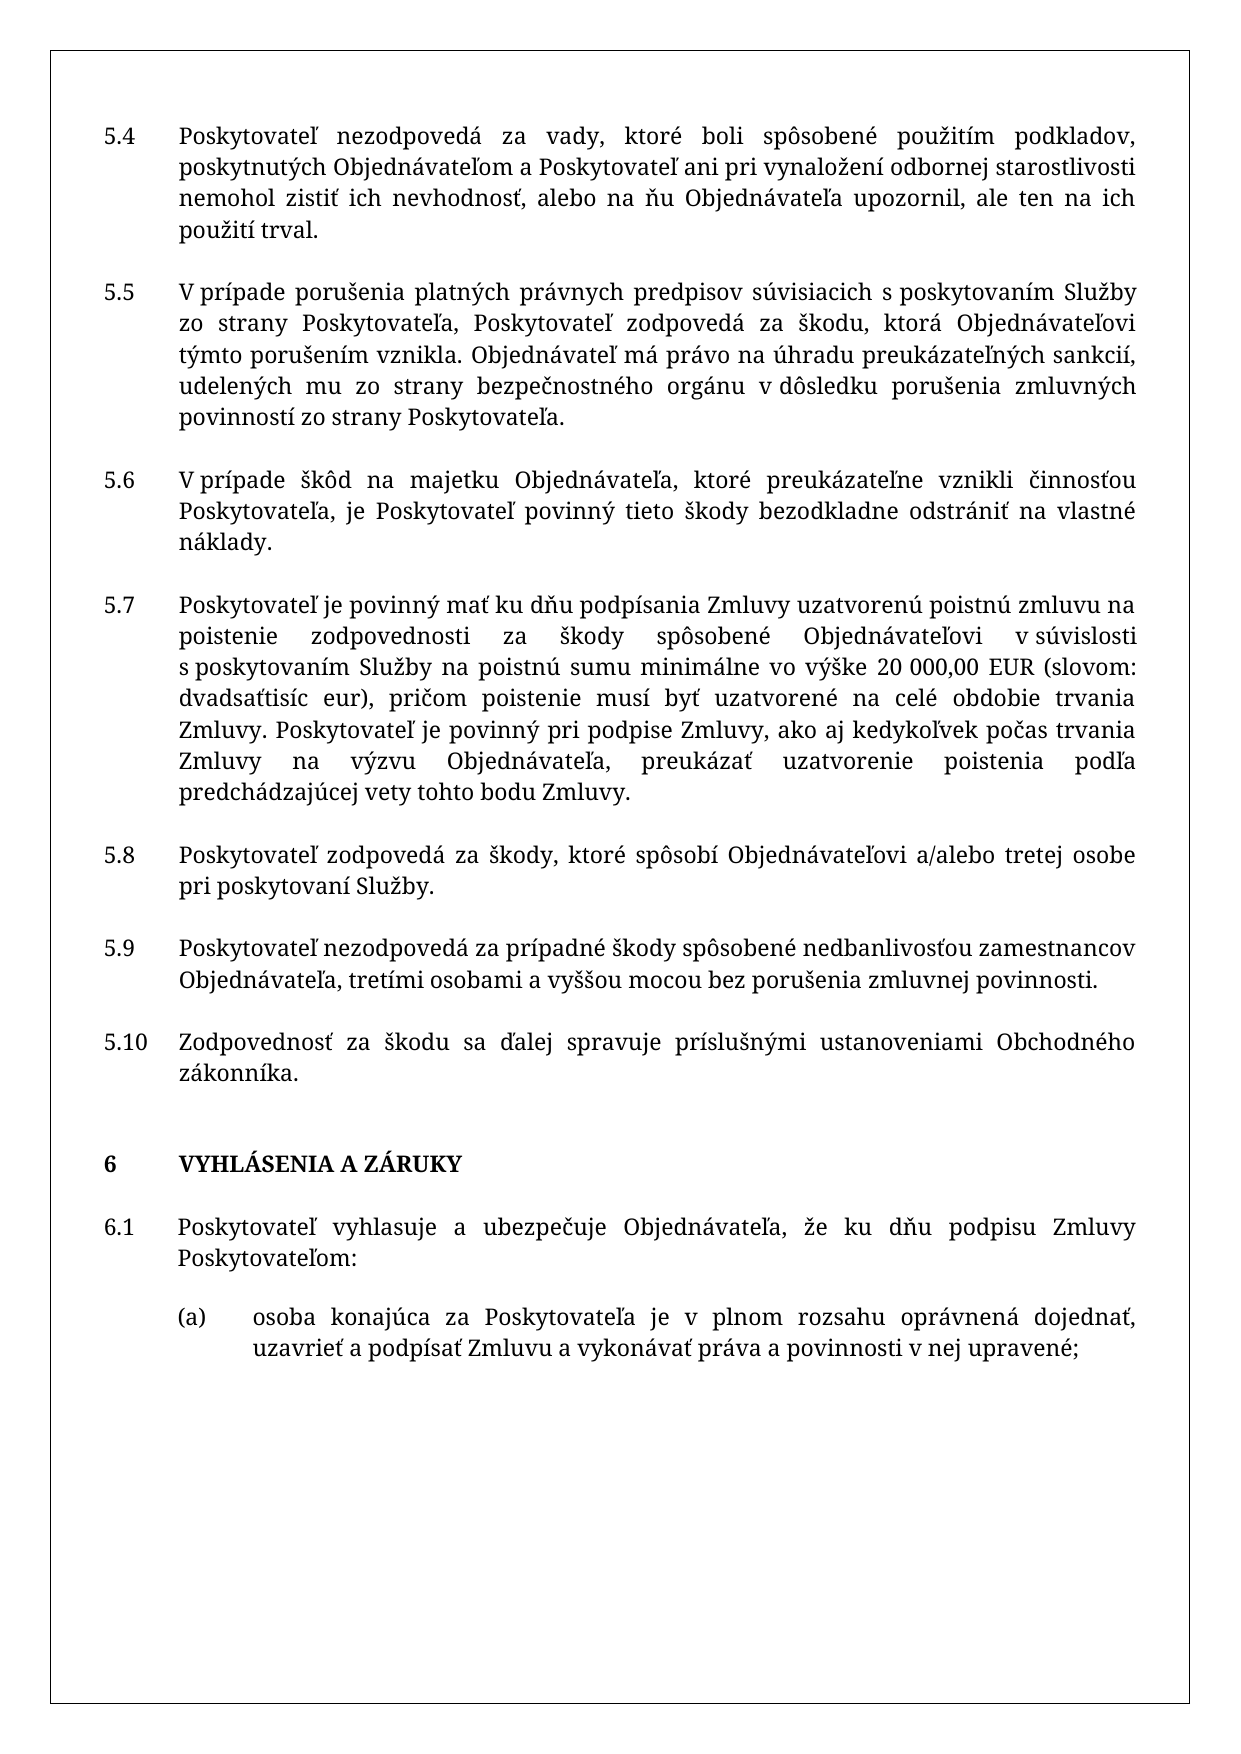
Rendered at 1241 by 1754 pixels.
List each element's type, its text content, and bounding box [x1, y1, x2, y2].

list Poskytovateľ vyhlasuje a ubezpečuje Objednávateľa, že ku dňu podpisu Zmluvy Poskytovateľom: [103, 1210, 1137, 1273]
list V prípade porušenia platných právnych predpisov súvisiacich s poskytovaním Služby zo strany Poskytovateľa, Poskytovateľ zodpovedá za škodu, ktorá Objednávateľovi týmto porušením vznikla. Objednávateľ má právo na úhradu preukázateľných sankcií, udelených mu zo strany bezpečnostného orgánu v dôsledku porušenia zmluvných povinností zo strany Poskytovateľa. [103, 276, 1137, 432]
list Poskytovateľ nezodpovedá za prípadné škody spôsobené nedbanlivosťou zamestnancov Objednávateľa, tretími osobami a vyššou mocou bez porušenia zmluvnej povinnosti. [103, 932, 1137, 995]
list VYHLÁSENIA A ZÁRUKY [103, 1148, 1137, 1179]
list Poskytovateľ nezodpovedá za vady, ktoré boli spôsobené použitím podkladov, poskytnutých Objednávateľom a Poskytovateľ ani pri vynaložení odbornej starostlivosti nemohol zistiť ich nevhodnosť, alebo na ňu Objednávateľa upozornil, ale ten na ich použití trval. [103, 120, 1137, 245]
list Zodpovednosť za škodu sa ďalej spravuje príslušnými ustanoveniami Obchodného zákonníka. [103, 1026, 1137, 1089]
list V prípade škôd na majetku Objednávateľa, ktoré preukázateľne vznikli činnosťou Poskytovateľa, je Poskytovateľ povinný tieto škody bezodkladne odstrániť na vlastné náklady. [103, 464, 1137, 557]
list Poskytovateľ zodpovedá za škody, ktoré spôsobí Objednávateľovi a/alebo tretej osobe pri poskytovaní Služby. [103, 839, 1137, 901]
list Poskytovateľ je povinný mať ku dňu podpísania Zmluvy uzatvorenú poistnú zmluvu na poistenie zodpovednosti za škody spôsobené Objednávateľovi v súvislosti s poskytovaním Služby na poistnú sumu minimálne vo výške 20 000,00 EUR (slovom: dvadsaťtisíc eur), pričom poistenie musí byť uzatvorené na celé obdobie trvania Zmluvy. Poskytovateľ je povinný pri podpise Zmluvy, ako aj kedykoľvek počas trvania Zmluvy na výzvu Objednávateľa, preukázať uzatvorenie poistenia podľa predchádzajúcej vety tohto bodu Zmluvy. [103, 589, 1137, 807]
list osoba konajúca za Poskytovateľa je v plnom rozsahu oprávnená dojednať, uzavrieť a podpísať Zmluvu a vykonávať práva a povinnosti v nej upravené; [177, 1301, 1137, 1363]
